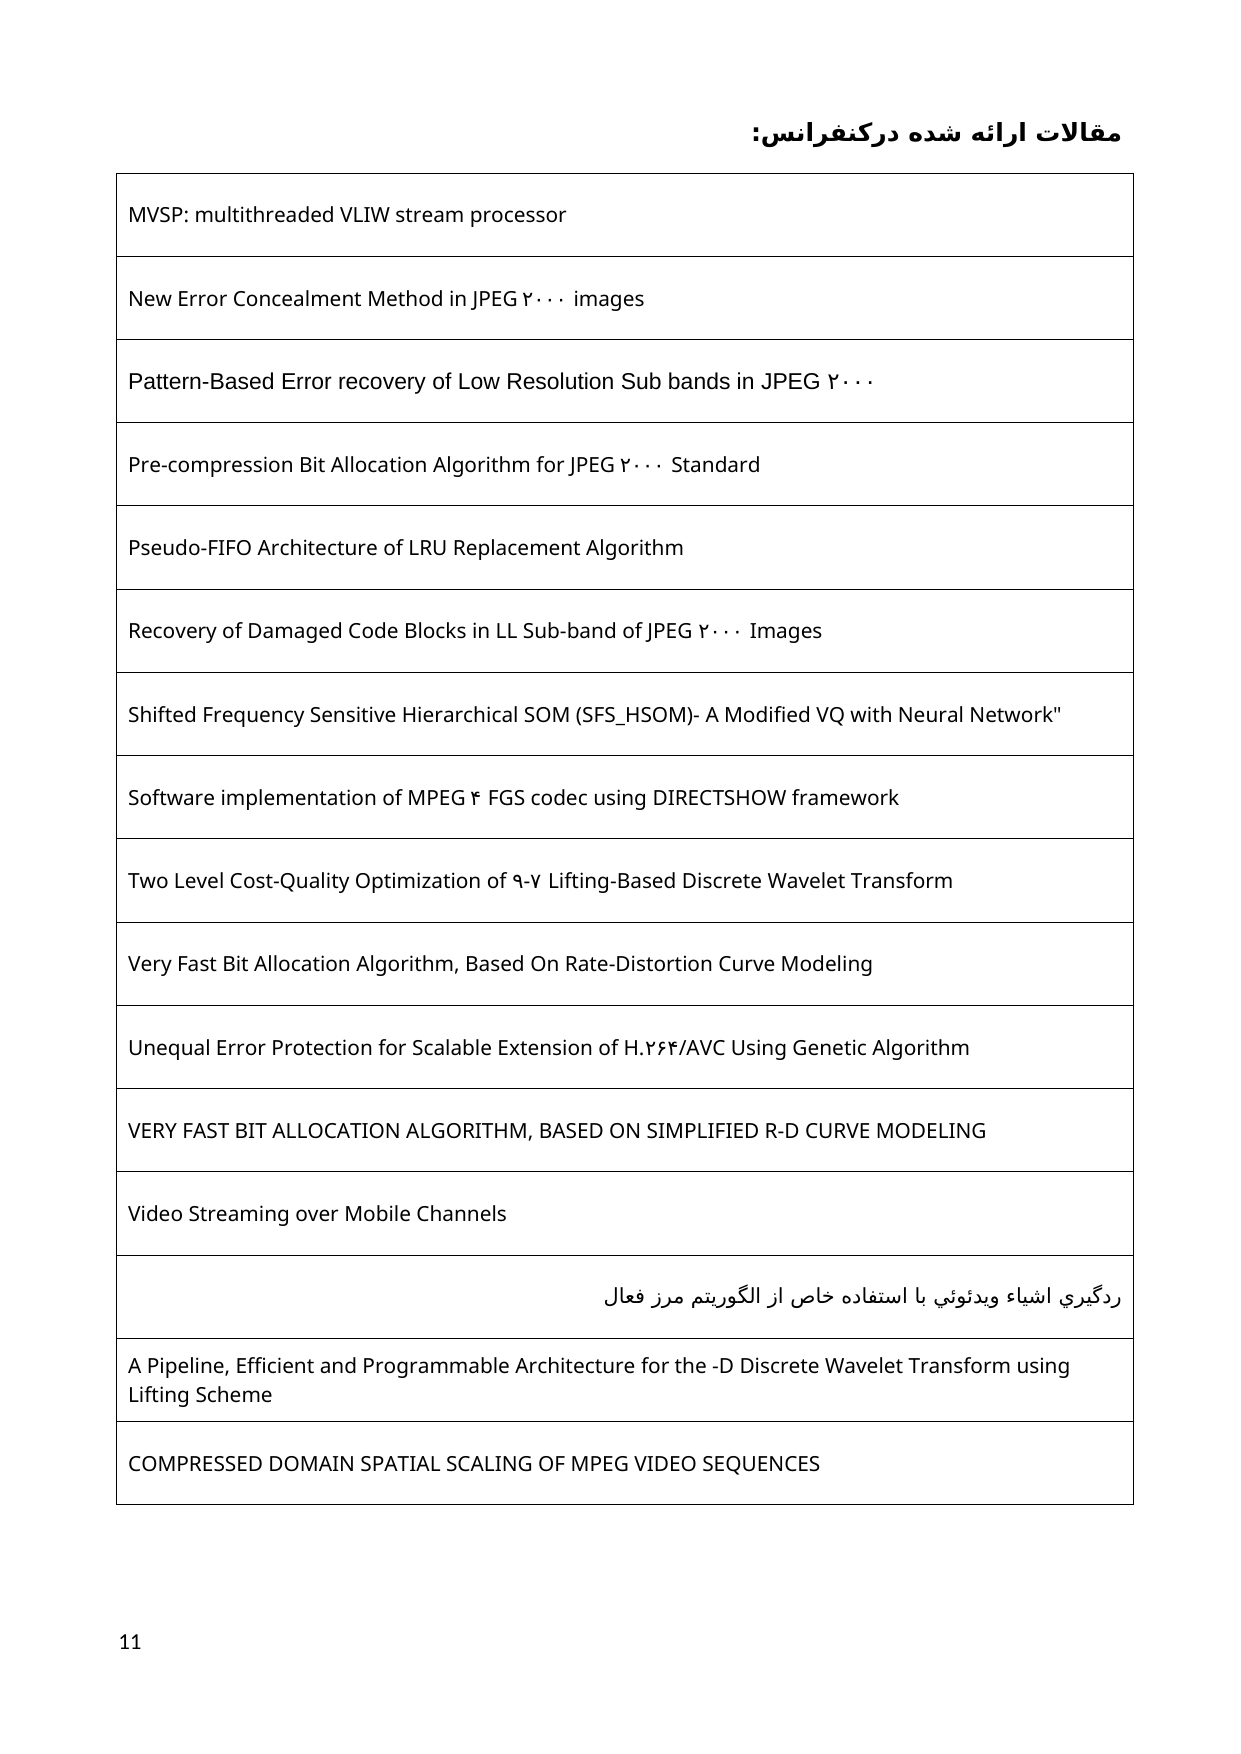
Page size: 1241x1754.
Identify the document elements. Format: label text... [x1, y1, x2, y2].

table_cell Software implementation of MPEG۴ FGS codec using DIRECTSHOW framework [117, 756, 1133, 838]
table_cell Unequal Error Protection for Scalable Extension of H.۲۶۴/AVC Using Genetic Algorithm [117, 1006, 1133, 1088]
text مقالات ارائه شده دركنفرانس: [118, 118, 1122, 147]
table_cell ردگيري اشياء ويدئوئي با استفاده خاص از الگوريتم مرز فعال [117, 1256, 1133, 1338]
table_cell Very Fast Bit Allocation Algorithm, Based On Rate-Distortion Curve Modeling [117, 923, 1133, 1005]
table_cell A Pipeline, Efficient and Programmable Architecture for the -D Discrete Wavelet Transform using Lifting Scheme [117, 1339, 1133, 1421]
table_cell Two Level Cost-Quality Optimization of ۹-۷ Lifting-Based Discrete Wavelet Transform [117, 839, 1133, 922]
table_cell Pseudo-FIFO Architecture of LRU Replacement Algorithm [117, 506, 1133, 589]
table_cell Video Streaming over Mobile Channels [117, 1172, 1133, 1254]
table_cell Pre-compression Bit Allocation Algorithm for JPEG۲۰۰۰ Standard [117, 423, 1133, 505]
table_header MVSP: multithreaded VLIW stream processor [117, 174, 1133, 256]
table_cell COMPRESSED DOMAIN SPATIAL SCALING OF MPEG VIDEO SEQUENCES [117, 1422, 1133, 1504]
table_cell Shifted Frequency Sensitive Hierarchical SOM (SFS_HSOM)- A Modified VQ with Neural Network" [117, 673, 1133, 755]
table_cell VERY FAST BIT ALLOCATION ALGORITHM, BASED ON SIMPLIFIED R-D CURVE MODELING [117, 1089, 1133, 1171]
table_cell Recovery of Damaged Code Blocks in LL Sub-band of JPEG ۲۰۰۰ Images [117, 590, 1133, 672]
table_cell New Error Concealment Method in JPEG۲۰۰۰ images [117, 257, 1133, 339]
table_cell Pattern-Based Error recovery of Low Resolution Sub bands in JPEG ۲۰۰۰ [117, 340, 1133, 422]
